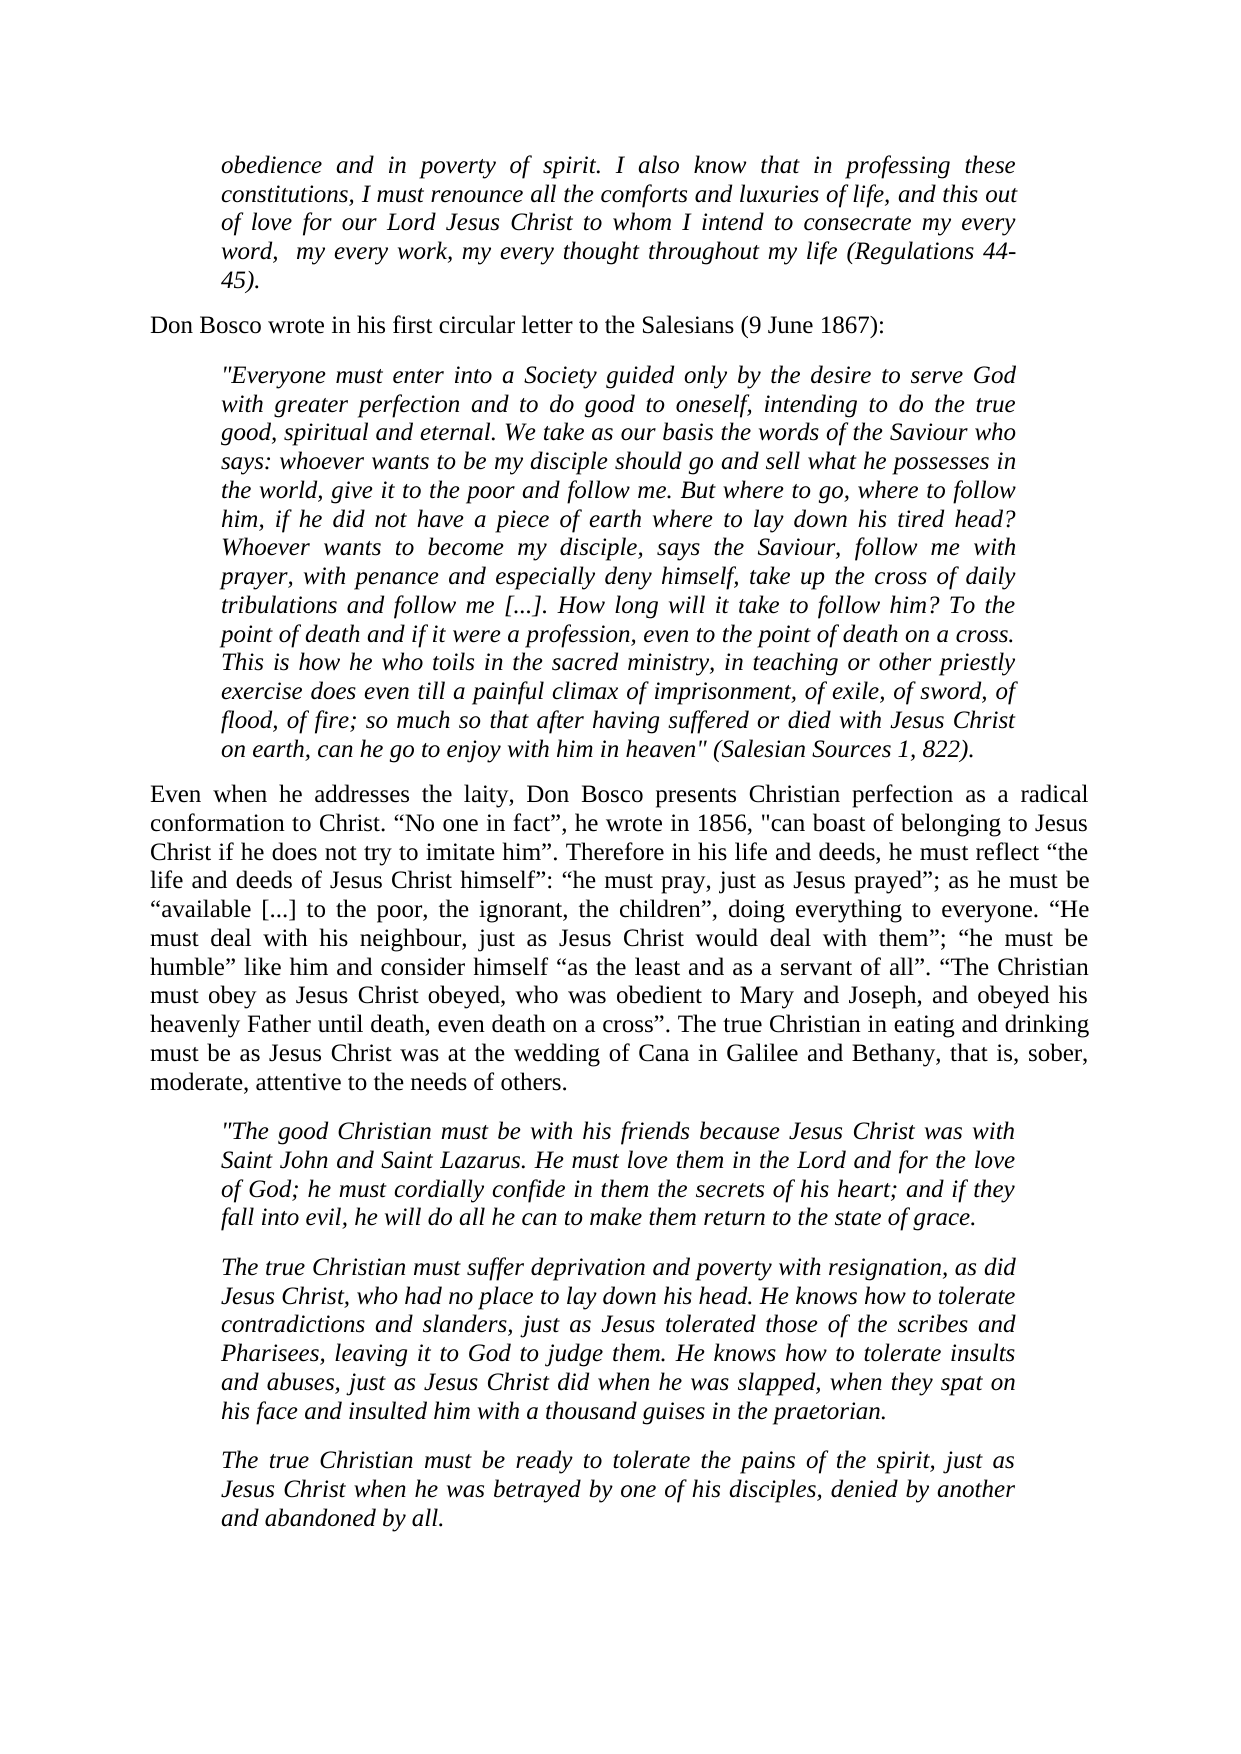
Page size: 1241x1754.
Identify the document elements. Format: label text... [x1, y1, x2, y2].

text The true Christian must be ready to tolerate the pains of the spirit, just as Jesus Christ when he was betrayed by one of his disciples, denied by another and abandoned by all. [221, 1445, 1019, 1532]
text The true Christian must suffer deprivation and poverty with resignation, as did Jesus Christ, who had no place to lay down his head. He knows how to tolerate contradictions and slanders, just as Jesus tolerated those of the scribes and Pharisees, leaving it to God to judge them. He knows how to tolerate insults and abuses, just as Jesus Christ did when he was slapped, when they spat on his face and insulted him with a thousand guises in the praetorian. [221, 1252, 1019, 1424]
text "Everyone must enter into a Society guided only by the desire to serve God with greater perfection and to do good to oneself, intending to do the true good, spiritual and eternal. We take as our basis the words of the Saviour who says: whoever wants to be my disciple should go and sell what he possesses in the world, give it to the poor and follow me. But where to go, where to follow him, if he did not have a piece of earth where to lay down his tired head? Whoever wants to become my disciple, says the Saviour, follow me with prayer, with penance and especially deny himself, take up the cross of daily tribulations and follow me [...]. How long will it take to follow him? To the point of death and if it were a profession, even to the point of death on a cross. This is how he who toils in the sacred ministry, in teaching or other priestly exercise does even till a painful climax of imprisonment, of exile, of sword, of flood, of fire; so much so that after having suffered or died with Jesus Christ on earth, can he go to enjoy with him in heaven" (Salesian Sources 1, 822). [221, 360, 1019, 762]
text Even when he addresses the laity, Don Bosco presents Christian perfection as a radical conformation to Christ. “No one in fact”, he wrote in 1856, "can boast of belonging to Jesus Christ if he does not try to imitate him”. Therefore in his life and deeds, he must reflect “the life and deeds of Jesus Christ himself”: “he must pray, just as Jesus prayed”; as he must be “available [...] to the poor, the ignorant, the children”, doing everything to everyone. “He must deal with his neighbour, just as Jesus Christ would deal with them”; “he must be humble” like him and consider himself “as the least and as a servant of all”. “The Christian must obey as Jesus Christ obeyed, who was obedient to Mary and Joseph, and obeyed his heavenly Father until death, even death on a cross”. The true Christian in eating and drinking must be as Jesus Christ was at the wedding of Cana in Galilee and Bethany, that is, sober, moderate, attentive to the needs of others. [150, 779, 1090, 1095]
text Don Bosco wrote in his first circular letter to the Salesians (9 June 1867): [150, 310, 1090, 339]
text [221, 150, 1019, 294]
text "The good Christian must be with his friends because Jesus Christ was with Saint John and Saint Lazarus. He must love them in the Lord and for the love of God; he must cordially confide in them the secrets of his heart; and if they fall into evil, he will do all he can to make them return to the state of grace. [221, 1116, 1019, 1231]
